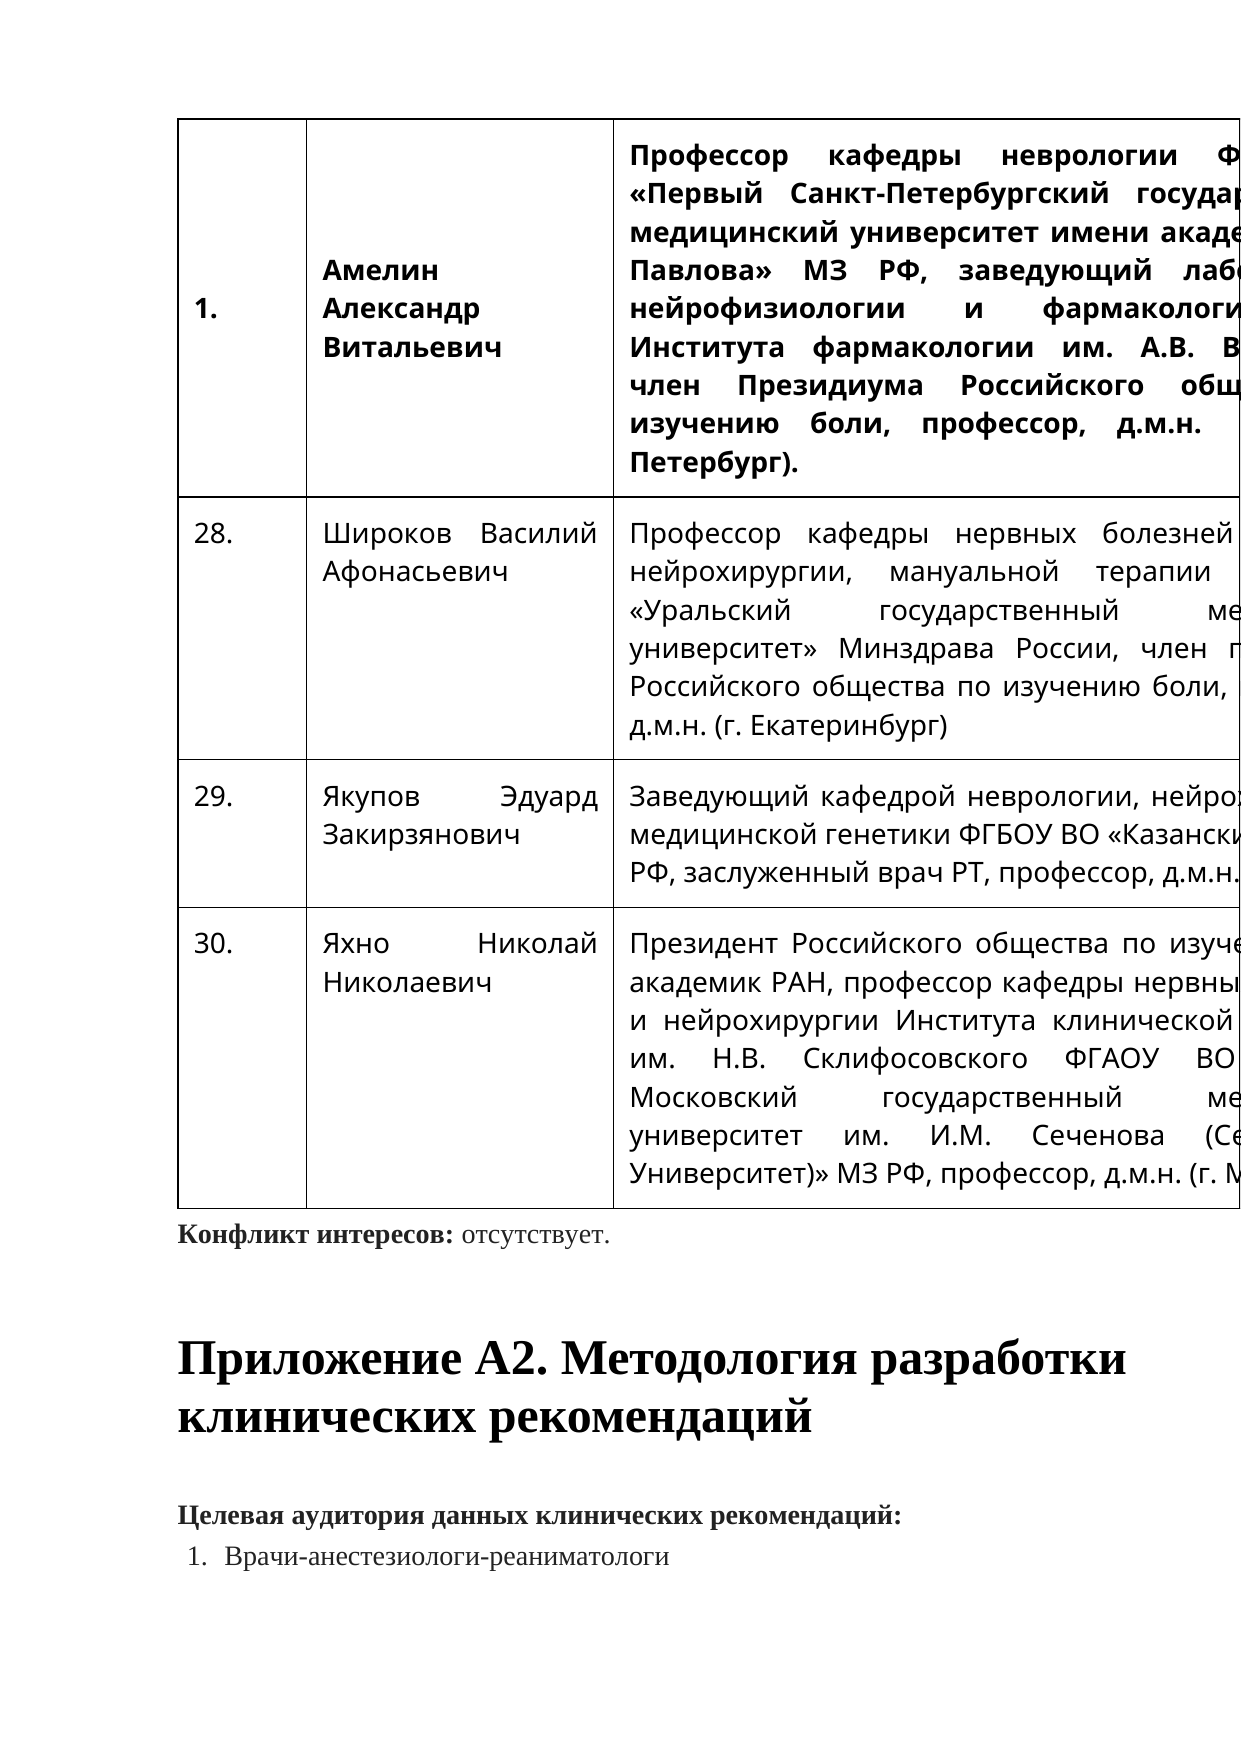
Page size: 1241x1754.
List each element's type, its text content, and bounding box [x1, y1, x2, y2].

list Врачи-анестезиологи-реаниматологи [187, 1531, 1152, 1571]
table_cell Якупов Эдуард Закирзянович [307, 760, 613, 907]
text Конфликт интересов: отсутствует. [177, 1209, 1152, 1250]
table_cell Широков Василий Афонасьевич [307, 498, 613, 759]
table_cell Профессор кафедры нервных болезней с курсом нейрохирургии, мануальной терапии ФГБУ ВО «Уральский государственный медицинский университет» Минздрава России, член президиума Российского общества по изучению боли, профессор, д.м.н. (г. Екатеринбург) [614, 498, 1239, 759]
table_cell Президент Российского общества по изучению боли, академик РАН, профессор кафедры нервных болезней и нейрохирургии Института клинической медицины им. Н.В. Склифосовского ФГАОУ ВО «Первый Московский государственный медицинский университет им. И.М. Сеченова (Сеченовский Университет)» МЗ РФ, профессор, д.м.н. (г. Москва). [614, 908, 1239, 1208]
table_header Амелин Александр Витальевич [307, 120, 613, 496]
text Приложение А2. Методология разработки клинических рекомендаций [177, 1328, 1152, 1443]
table_cell Яхно Николай Николаевич [307, 908, 613, 1208]
text Целевая аудитория данных клинических рекомендаций: [177, 1490, 1152, 1531]
table_cell 28. [179, 498, 306, 759]
table_cell 30. [179, 908, 306, 1208]
table_header Профессор кафедры неврологии ФГБОУ ВО «Первый Санкт-Петербургский государственный медицинский университет имени академика И.П. Павлова» МЗ РФ, заведующий лабораторией нейрофизиологии и фармакологии боли Института фармакологии им. А.В. Вальдмана, член Президиума Российского общества по изучению боли, профессор, д.м.н. (г. Санкт-Петербург). [614, 120, 1239, 496]
table_cell Заведующий кафедрой неврологии, нейрохирургии и медицинской генетики ФГБОУ ВО «Казанский ГМУ» МЗ РФ, заслуженный врач РТ, профессор, д.м.н. (г. Казань) [614, 760, 1239, 907]
table_cell 29. [179, 760, 306, 907]
table_header 1. [179, 120, 306, 496]
